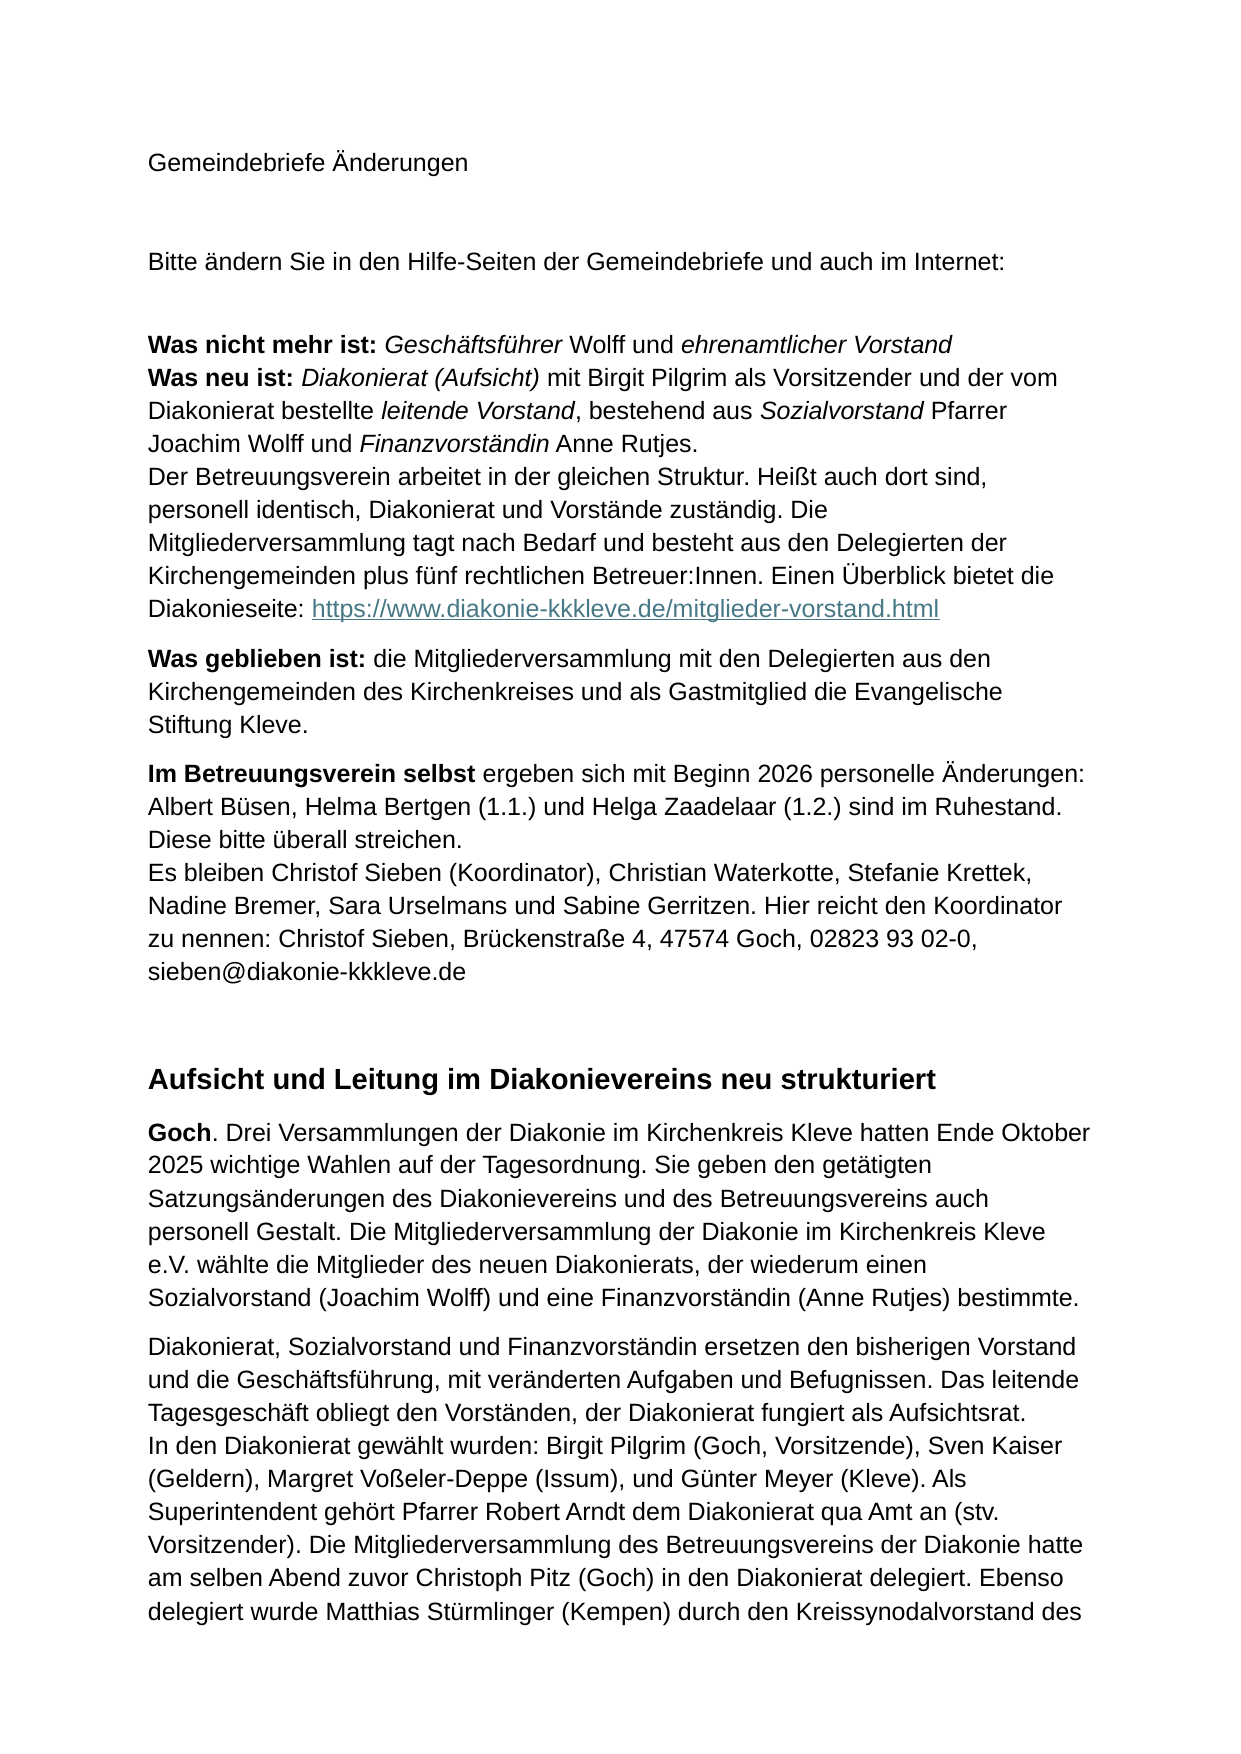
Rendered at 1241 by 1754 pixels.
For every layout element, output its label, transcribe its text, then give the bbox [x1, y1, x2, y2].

text Aufsicht und Leitung im Diakonievereins neu strukturiert [148, 1062, 1093, 1096]
text Was geblieben ist: die Mitgliederversammlung mit den Delegierten aus den Kirchengemeinden des Kirchenkreises und als Gastmitglied die Evangelische Stiftung Kleve. [148, 643, 1093, 738]
text Bitte ändern Sie in den Hilfe-Seiten der Gemeindebriefe und auch im Internet: [148, 247, 1093, 276]
text Was nicht mehr ist: Geschäftsführer Wolff und ehrenamtlicher Vorstand Was neu ist: Diakonierat (Aufsicht) mit Birgit Pilgrim als Vorsitzender und der vom Diakonierat bestellte leitende Vorstand, bestehend aus Sozialvorstand Pfarrer Joachim Wolff und Finanzvorständin Anne Rutjes. Der Betreuungsverein arbeitet in der gleichen Struktur. Heißt auch dort sind, personell identisch, Diakonierat und Vorstände zuständig. Die Mitgliederversammlung tagt nach Bedarf und besteht aus den Delegierten der Kirchengemeinden plus fünf rechtlichen Betreuer:Innen. Einen Überblick bietet die Diakonieseite: https://www.diakonie-kkkleve.de/mitglieder-vorstand.html [148, 297, 1093, 623]
text Im Betreuungsverein selbst ergeben sich mit Beginn 2026 personelle Änderungen: Albert Büsen, Helma Bertgen (1.1.) und Helga Zaadelaar (1.2.) sind im Ruhestand. Diese bitte überall streichen. Es bleiben Christof Sieben (Koordinator), Christian Waterkotte, Stefanie Krettek, Nadine Bremer, Sara Urselmans und Sabine Gerritzen. Hier reicht den Koordinator zu nennen: Christof Sieben, Brückenstraße 4, 47574 Goch, 02823 93 02-0, sieben@diakonie-kkkleve.de [148, 759, 1093, 986]
text Gemeindebriefe Änderungen [148, 148, 1093, 176]
text Goch. Drei Versammlungen der Diakonie im Kirchenkreis Kleve hatten Ende Oktober 2025 wichtige Wahlen auf der Tagesordnung. Sie geben den getätigten Satzungsänderungen des Diakonievereins und des Betreuungsvereins auch personell Gestalt. Die Mitgliederversammlung der Diakonie im Kirchenkreis Kleve e.V. wählte die Mitglieder des neuen Diakonierats, der wiederum einen Sozialvorstand (Joachim Wolff) und eine Finanzvorständin (Anne Rutjes) bestimmte. [148, 1117, 1093, 1311]
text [148, 1332, 1093, 1625]
